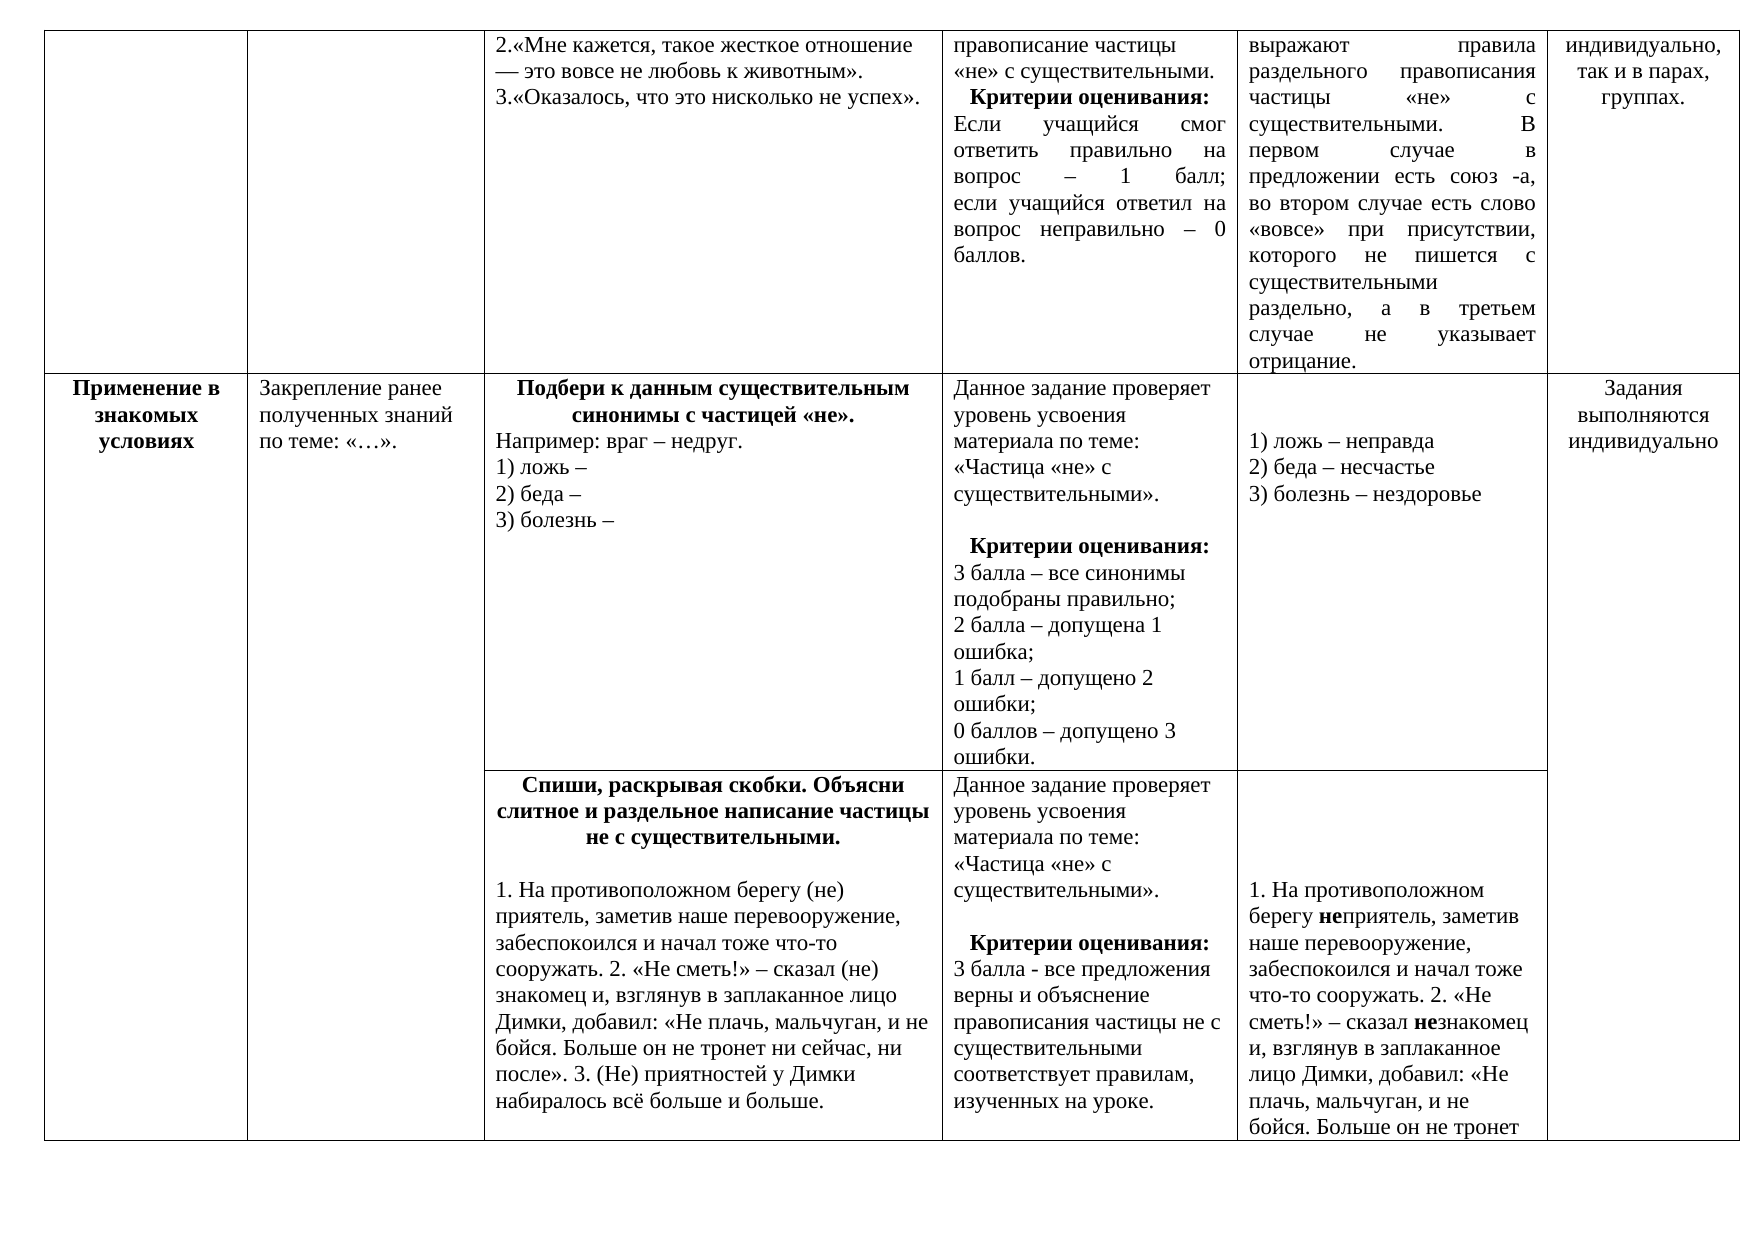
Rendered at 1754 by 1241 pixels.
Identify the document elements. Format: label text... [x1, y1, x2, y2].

table_cell Применение в знакомых условиях [45, 374, 247, 1139]
table_cell Подбери к данным существительным синонимы с частицей «не». Например: враг – недруг. 1) ложь – 2) беда – 3) болезнь – [485, 374, 942, 769]
table_cell Данное задание проверяет уровень усвоения материала по теме: «Частица «не» с существительными». Критерии оценивания: 3 балла – все синонимы подобраны правильно; 2 балла – допущена 1 ошибка; 1 балл – допущено 2 ошибки; 0 баллов – допущено 3 ошибки. [943, 374, 1237, 769]
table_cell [1238, 771, 1547, 1139]
table_cell Закрепление ранее полученных знаний по теме: «…». [248, 374, 484, 1139]
table_cell Задания выполняются индивидуально [1548, 374, 1739, 1139]
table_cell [485, 31, 942, 373]
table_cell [485, 771, 942, 1139]
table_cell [943, 771, 1237, 1139]
table_cell 1) ложь – неправда 2) беда – несчастье 3) болезнь – нездоровье [1238, 374, 1547, 769]
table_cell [1238, 31, 1547, 373]
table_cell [943, 31, 1237, 373]
